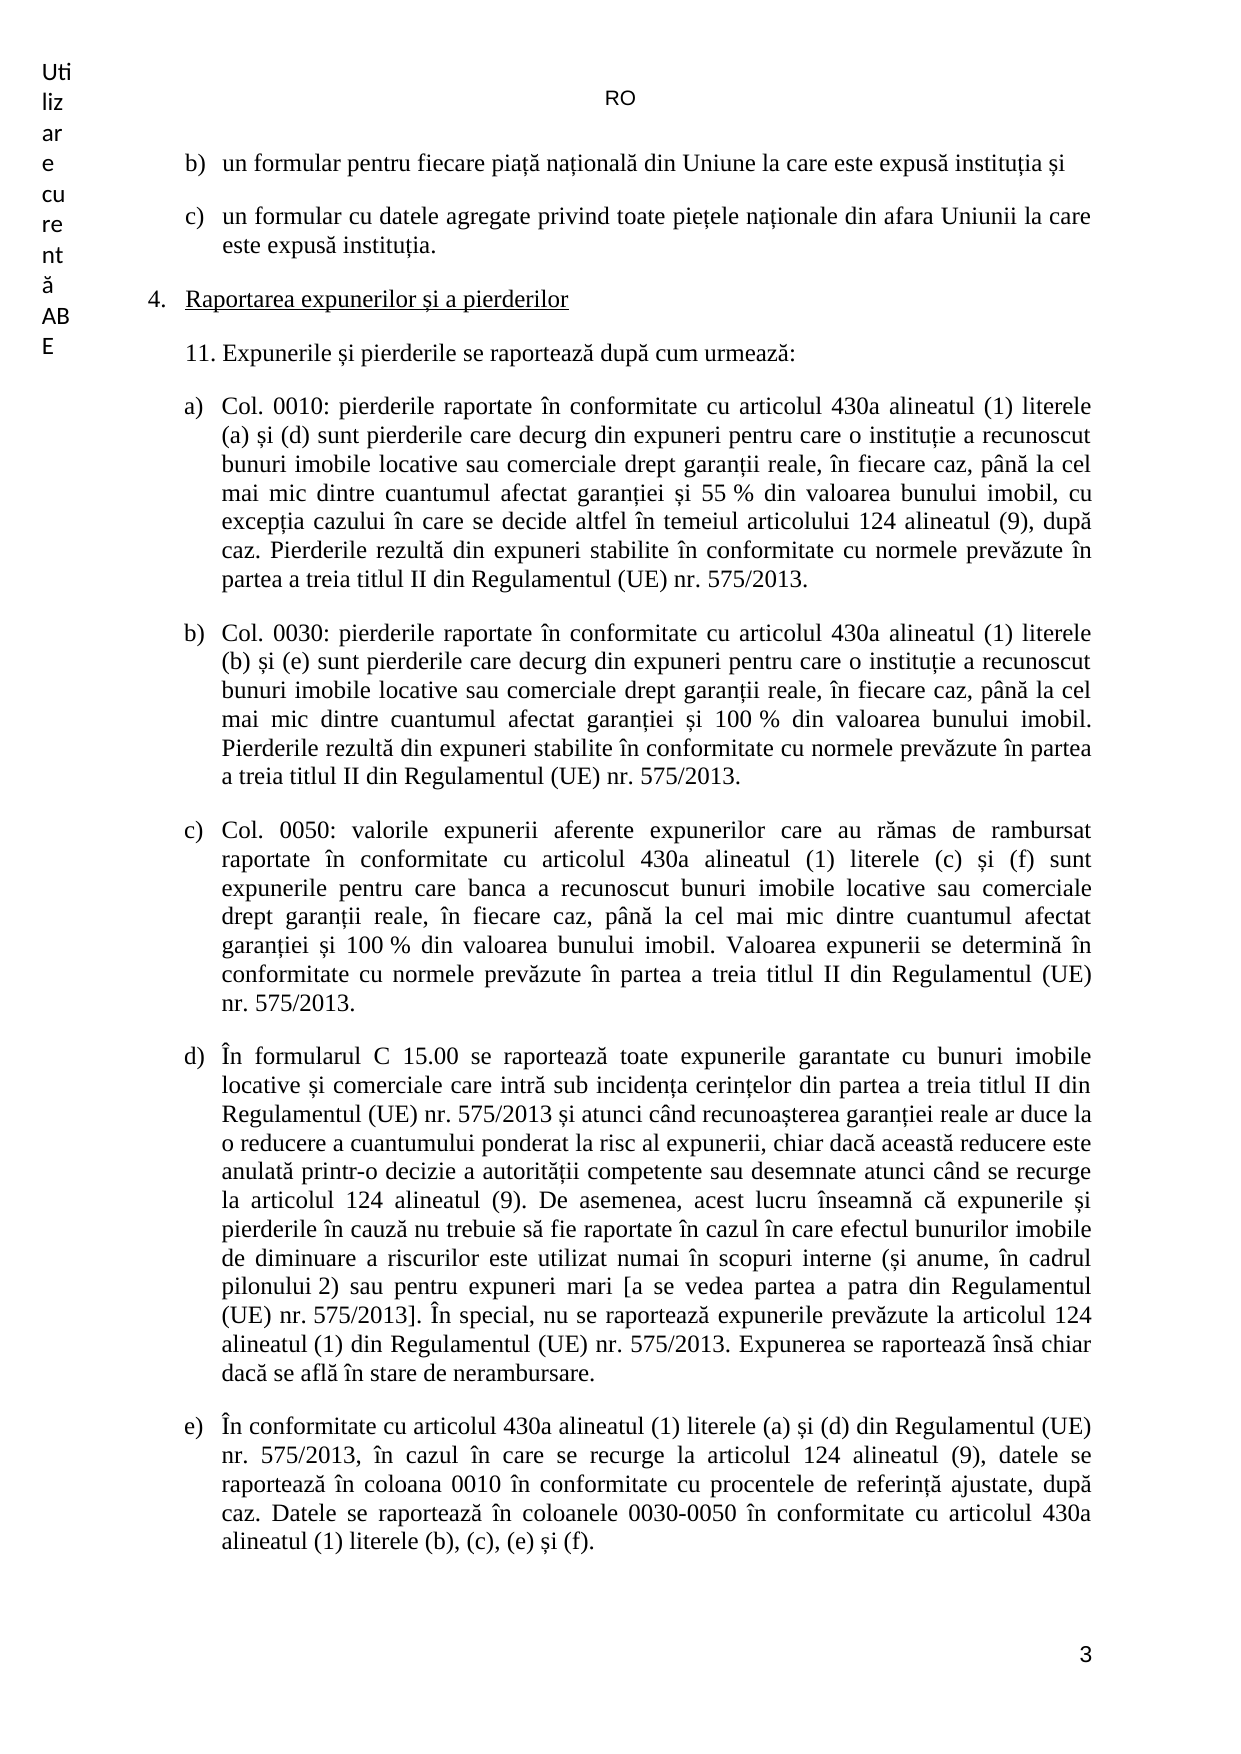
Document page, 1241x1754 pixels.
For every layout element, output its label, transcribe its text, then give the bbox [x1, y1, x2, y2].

list 4. Raportarea expunerilor și a pierderilor [148, 284, 1093, 313]
list c) un formular cu datele agregate privind toate piețele naționale din afara Uniunii la care este expusă instituția. [185, 201, 1093, 259]
list Col. 0030: pierderile raportate în conformitate cu articolul 430a alineatul (1) literele (b) și (e) sunt pierderile care decurg din expuneri pentru care o instituție a recunoscut bunuri imobile locative sau comerciale drept garanții reale, în fiecare caz, până la cel mai mic dintre cuantumul afectat garanției și 100 % din valoarea bunului imobil. Pierderile rezultă din expuneri stabilite în conformitate cu normele prevăzute în partea a treia titlul II din Regulamentul (UE) nr. 575/2013. [184, 618, 1093, 790]
list În conformitate cu articolul 430a alineatul (1) literele (a) și (d) din Regulamentul (UE) nr. 575/2013, în cazul în care se recurge la articolul 124 alineatul (9), datele se raportează în coloana 0010 în conformitate cu procentele de referință ajustate, după caz. Datele se raportează în coloanele 0030-0050 în conformitate cu articolul 430a alineatul (1) literele (b), (c), (e) și (f). [184, 1411, 1093, 1555]
list 11. Expunerile și pierderile se raportează după cum urmează: [185, 338, 1093, 366]
list Col. 0050: valorile expunerii aferente expunerilor care au rămas de rambursat raportate în conformitate cu articolul 430a alineatul (1) literele (c) și (f) sunt expunerile pentru care banca a recunoscut bunuri imobile locative sau comerciale drept garanții reale, în fiecare caz, până la cel mai mic dintre cuantumul afectat garanției și 100 % din valoarea bunului imobil. Valoarea expunerii se determină în conformitate cu normele prevăzute în partea a treia titlul II din Regulamentul (UE) nr. 575/2013. [184, 815, 1093, 1016]
list Col. 0010: pierderile raportate în conformitate cu articolul 430a alineatul (1) literele (a) și (d) sunt pierderile care decurg din expuneri pentru care o instituție a recunoscut bunuri imobile locative sau comerciale drept garanții reale, în fiecare caz, până la cel mai mic dintre cuantumul afectat garanției și 55 % din valoarea bunului imobil, cu excepția cazului în care se decide altfel în temeiul articolului 124 alineatul (9), după caz. Pierderile rezultă din expuneri stabilite în conformitate cu normele prevăzute în partea a treia titlul II din Regulamentul (UE) nr. 575/2013. [184, 391, 1093, 593]
list În formularul C 15.00 se raportează toate expunerile garantate cu bunuri imobile locative și comerciale care intră sub incidența cerințelor din partea a treia titlul II din Regulamentul (UE) nr. 575/2013 și atunci când recunoașterea garanției reale ar duce la o reducere a cuantumului ponderat la risc al expunerii, chiar dacă această reducere este anulată printr-o decizie a autorității competente sau desemnate atunci când se recurge la articolul 124 alineatul (9). De asemenea, acest lucru înseamnă că expunerile și pierderile în cauză nu trebuie să fie raportate în cazul în care efectul bunurilor imobile de diminuare a riscurilor este utilizat numai în scopuri interne (și anume, în cadrul pilonului 2) sau pentru expuneri mari [a se vedea partea a patra din Regulamentul (UE) nr. 575/2013]. În special, nu se raportează expunerile prevăzute la articolul 124 alineatul (1) din Regulamentul (UE) nr. 575/2013. Expunerea se raportează însă chiar dacă se află în stare de nerambursare. [184, 1041, 1093, 1386]
list b) un formular pentru fiecare piață națională din Uniune la care este expusă instituția și [185, 148, 1093, 176]
